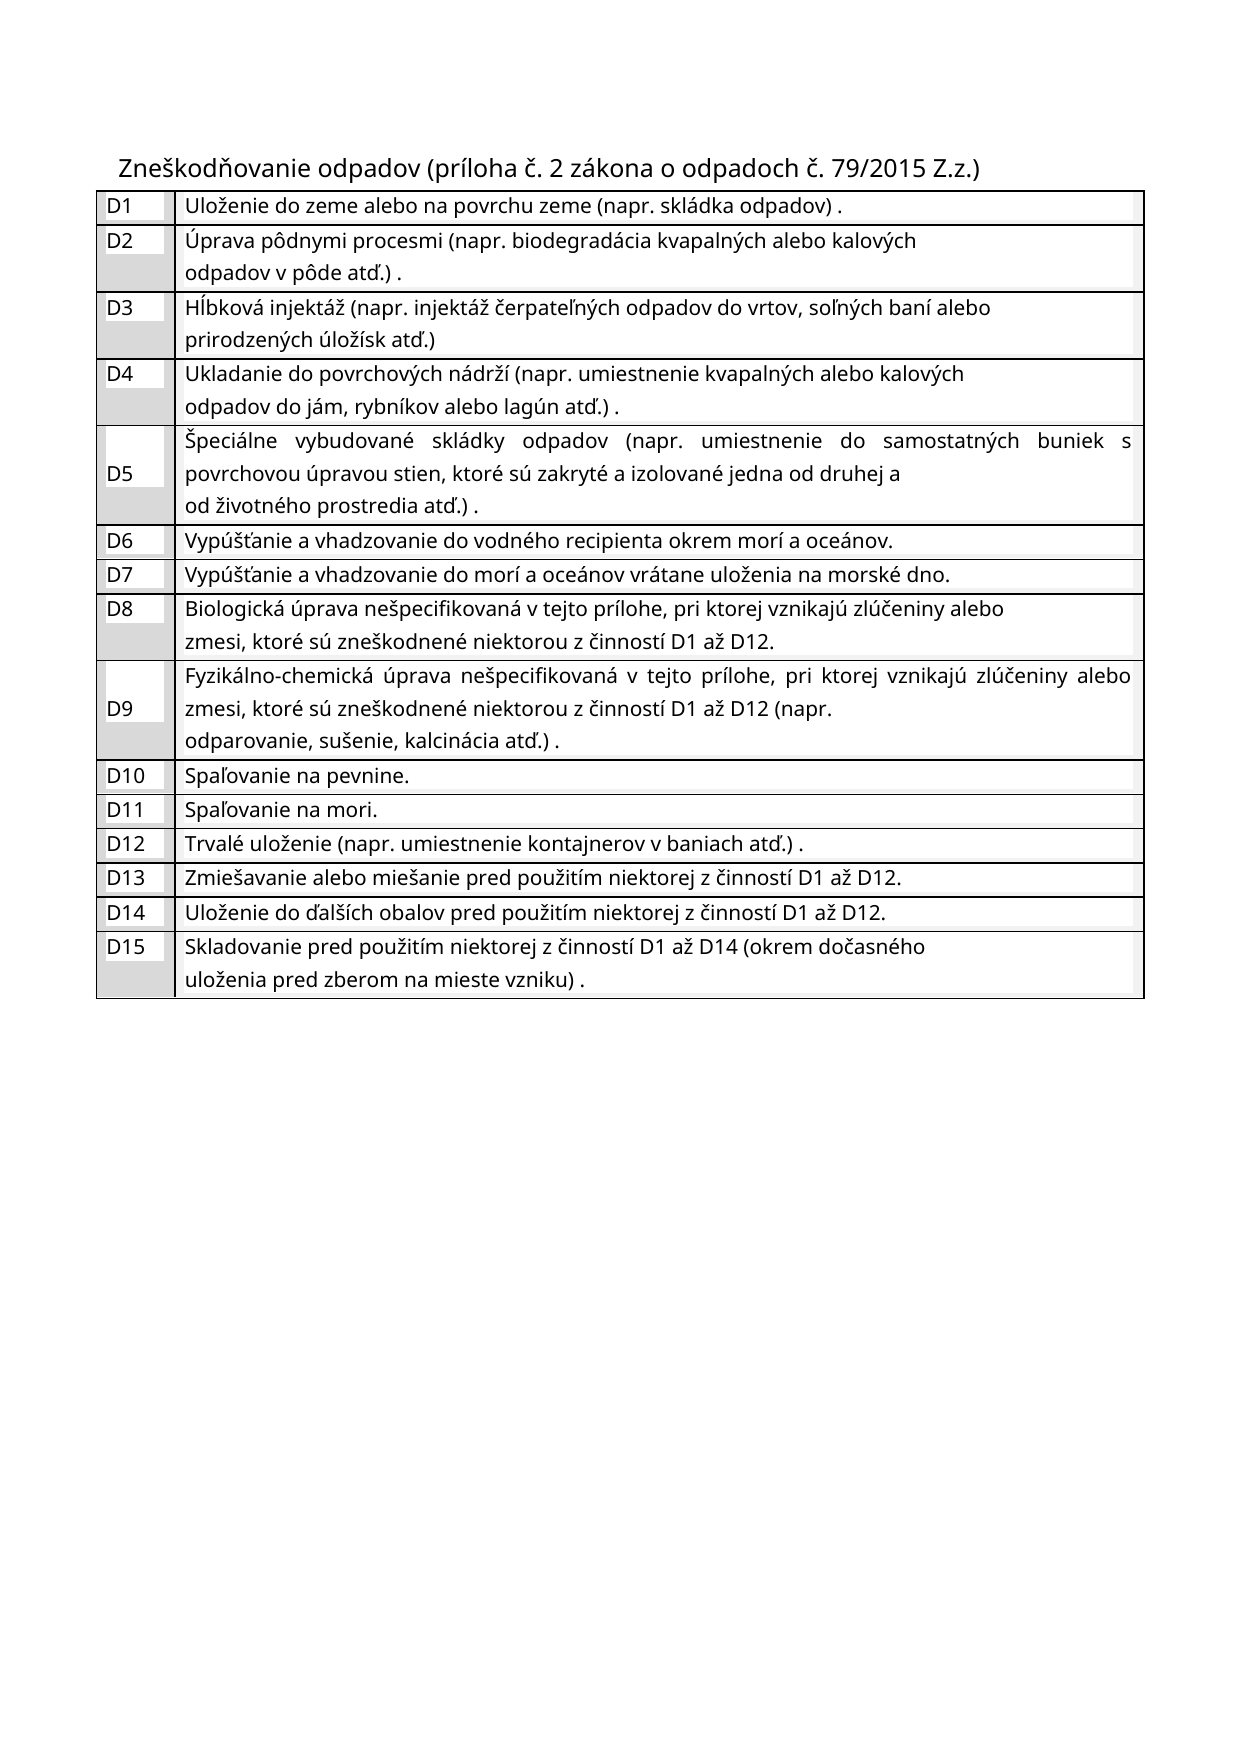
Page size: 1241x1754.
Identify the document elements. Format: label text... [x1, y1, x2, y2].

table_header Uloženie do zeme alebo na povrchu zeme (napr. skládka odpadov) . [176, 192, 1143, 224]
table_cell D6 [97, 526, 174, 558]
table_cell Špeciálne vybudované skládky odpadov (napr. umiestnenie do samostatných buniek s povrchovou úpravou stien, ktoré sú zakryté a izolované jedna od druhej a od životného prostredia atď.) . [176, 426, 1143, 524]
table_cell Vypúšťanie a vhadzovanie do morí a oceánov vrátane uloženia na morské dno. [176, 560, 1143, 593]
table_cell D8 [97, 595, 174, 660]
table_cell D9 [97, 661, 174, 759]
table_cell Zmiešavanie alebo miešanie pred použitím niektorej z činností D1 až D12. [176, 864, 1143, 896]
table_cell D15 [97, 932, 174, 997]
table_cell Biologická úprava nešpecifikovaná v tejto prílohe, pri ktorej vznikajú zlúčeniny alebo zmesi, ktoré sú zneškodnené niektorou z činností D1 až D12. [176, 595, 1143, 660]
text Zneškodňovanie odpadov (príloha č. 2 zákona o odpadoch č. 79/2015 Z.z.) [118, 151, 1122, 185]
table_cell D11 [97, 795, 174, 828]
table_cell D4 [97, 360, 174, 425]
table_cell Úprava pôdnymi procesmi (napr. biodegradácia kvapalných alebo kalových odpadov v pôde atď.) . [176, 226, 1143, 291]
table_cell D2 [97, 226, 174, 291]
table_cell Trvalé uloženie (napr. umiestnenie kontajnerov v baniach atď.) . [176, 829, 1143, 862]
table_cell Spaľovanie na mori. [176, 795, 1143, 828]
table_cell D10 [97, 761, 174, 793]
table_cell Vypúšťanie a vhadzovanie do vodného recipienta okrem morí a oceánov. [176, 526, 1143, 558]
table_cell D5 [97, 426, 174, 524]
table_cell Spaľovanie na pevnine. [176, 761, 1143, 793]
table_cell D3 [97, 293, 174, 358]
table_cell Hĺbková injektáž (napr. injektáž čerpateľných odpadov do vrtov, soľných baní alebo prirodzených úložísk atď.) [176, 293, 1143, 358]
table_header D1 [97, 192, 174, 224]
table_cell D14 [97, 898, 174, 931]
table_cell Fyzikálno-chemická úprava nešpecifikovaná v tejto prílohe, pri ktorej vznikajú zlúčeniny alebo zmesi, ktoré sú zneškodnené niektorou z činností D1 až D12 (napr. odparovanie, sušenie, kalcinácia atď.) . [176, 661, 1143, 759]
table_cell Uloženie do ďalších obalov pred použitím niektorej z činností D1 až D12. [176, 898, 1143, 931]
table_cell D7 [97, 560, 174, 593]
table_cell D12 [97, 829, 174, 862]
table_cell D13 [97, 864, 174, 896]
table_cell Skladovanie pred použitím niektorej z činností D1 až D14 (okrem dočasného uloženia pred zberom na mieste vzniku) . [176, 932, 1143, 997]
table_cell Ukladanie do povrchových nádrží (napr. umiestnenie kvapalných alebo kalových odpadov do jám, rybníkov alebo lagún atď.) . [176, 360, 1143, 425]
